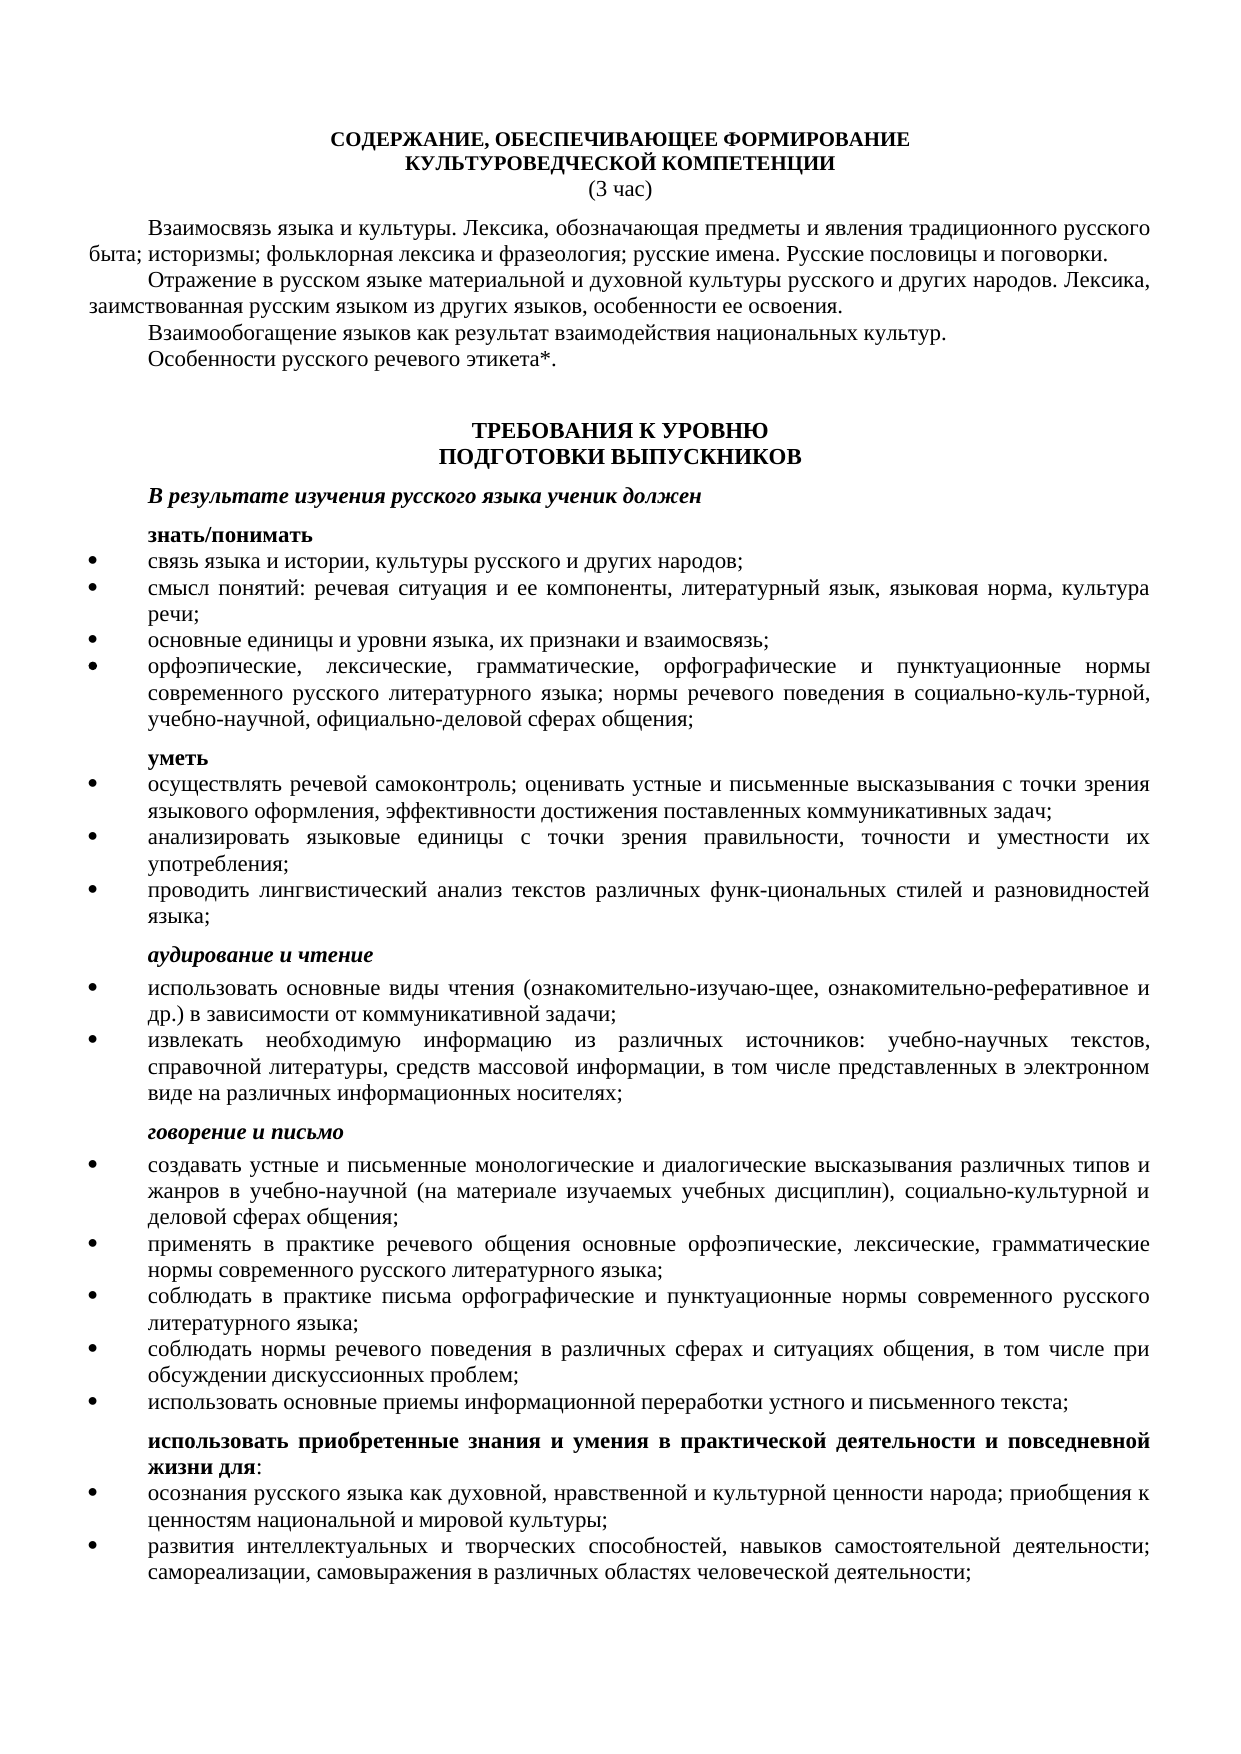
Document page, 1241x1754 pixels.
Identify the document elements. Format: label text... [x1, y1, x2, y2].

subtitle Требования к уровню подготовки выпускников [89, 417, 1152, 469]
text аудирование и чтение [148, 941, 1152, 967]
list основные единицы и уровни языка, их признаки и взаимосвязь; [89, 626, 1152, 653]
list развития интеллектуальных и творческих способностей, навыков самостоятельной деятельности; самореализации, самовыражения в различных областях человеческой деятельности; [89, 1532, 1152, 1585]
text говорение и письмо [148, 1118, 1152, 1144]
list соблюдать нормы речевого поведения в различных сферах и ситуациях общения, в том числе при обсуждении дискуссионных проблем; [89, 1335, 1152, 1388]
list смысл понятий: речевая ситуация и ее компоненты, литературный язык, языковая норма, культура речи; [89, 573, 1152, 626]
list извлекать необходимую информацию из различных источников: учебно-научных текстов, справочной литературы, средств массовой информации, в том числе представленных в электронном виде на различных информационных носителях; [89, 1026, 1152, 1106]
text уметь [148, 744, 1152, 771]
text (3 час) [89, 175, 1152, 201]
list соблюдать в практике письма орфографические и пунктуационные нормы современного русского литературного языка; [89, 1282, 1152, 1335]
text Особенности русского речевого этикета*. [89, 345, 1152, 372]
list осознания русского языка как духовной, нравственной и культурной ценности народа; приобщения к ценностям национальной и мировой культуры; [89, 1479, 1152, 1532]
list применять в практике речевого общения основные орфоэпические, лексические, грамматические нормы современного русского литературного языка; [89, 1230, 1152, 1282]
text Взаимообогащение языков как результат взаимодействия национальных культур. [89, 319, 1152, 345]
text содержание, обеспечивающее формирование Культуроведческой компетенции [89, 127, 1152, 175]
list связь языка и истории, культуры русского и других народов; [89, 547, 1152, 573]
list использовать основные приемы информационной переработки устного и письменного текста; [89, 1388, 1152, 1414]
list орфоэпические, лексические, грамматические, орфографические и пунктуационные нормы современного русского литературного языка; нормы речевого поведения в социально-куль-турной, учебно-научной, официально-деловой сферах общения; [89, 653, 1152, 732]
list анализировать языковые единицы с точки зрения правильности, точности и уместности их употребления; [89, 823, 1152, 876]
list использовать основные виды чтения (ознакомительно-изучаю-щее, ознакомительно-реферативное и др.) в зависимости от коммуникативной задачи; [89, 974, 1152, 1026]
list осуществлять речевой самоконтроль; оценивать устные и письменные высказывания с точки зрения языкового оформления, эффективности достижения поставленных коммуникативных задач; [89, 771, 1152, 823]
list создавать устные и письменные монологические и диалогические высказывания различных типов и жанров в учебно-научной (на материале изучаемых учебных дисциплин), социально-культурной и деловой сферах общения; [89, 1151, 1152, 1230]
text В результате изучения русского языка ученик должен [89, 482, 1152, 508]
list проводить лингвистический анализ текстов различных функ-циональных стилей и разновидностей языка; [89, 876, 1152, 929]
text Отражение в русском языке материальной и духовной культуры русского и других народов. Лексика, заимствованная русским языком из других языков, особенности ее освоения. [89, 266, 1152, 319]
text использовать приобретенные знания и умения в практической деятельности и повседневной жизни для: [148, 1427, 1152, 1479]
text знать/понимать [148, 521, 1152, 547]
text Взаимосвязь языка и культуры. Лексика, обозначающая предметы и явления традиционного русского быта; историзмы; фольклорная лексика и фразеология; русские имена. Русские пословицы и поговорки. [89, 213, 1152, 266]
